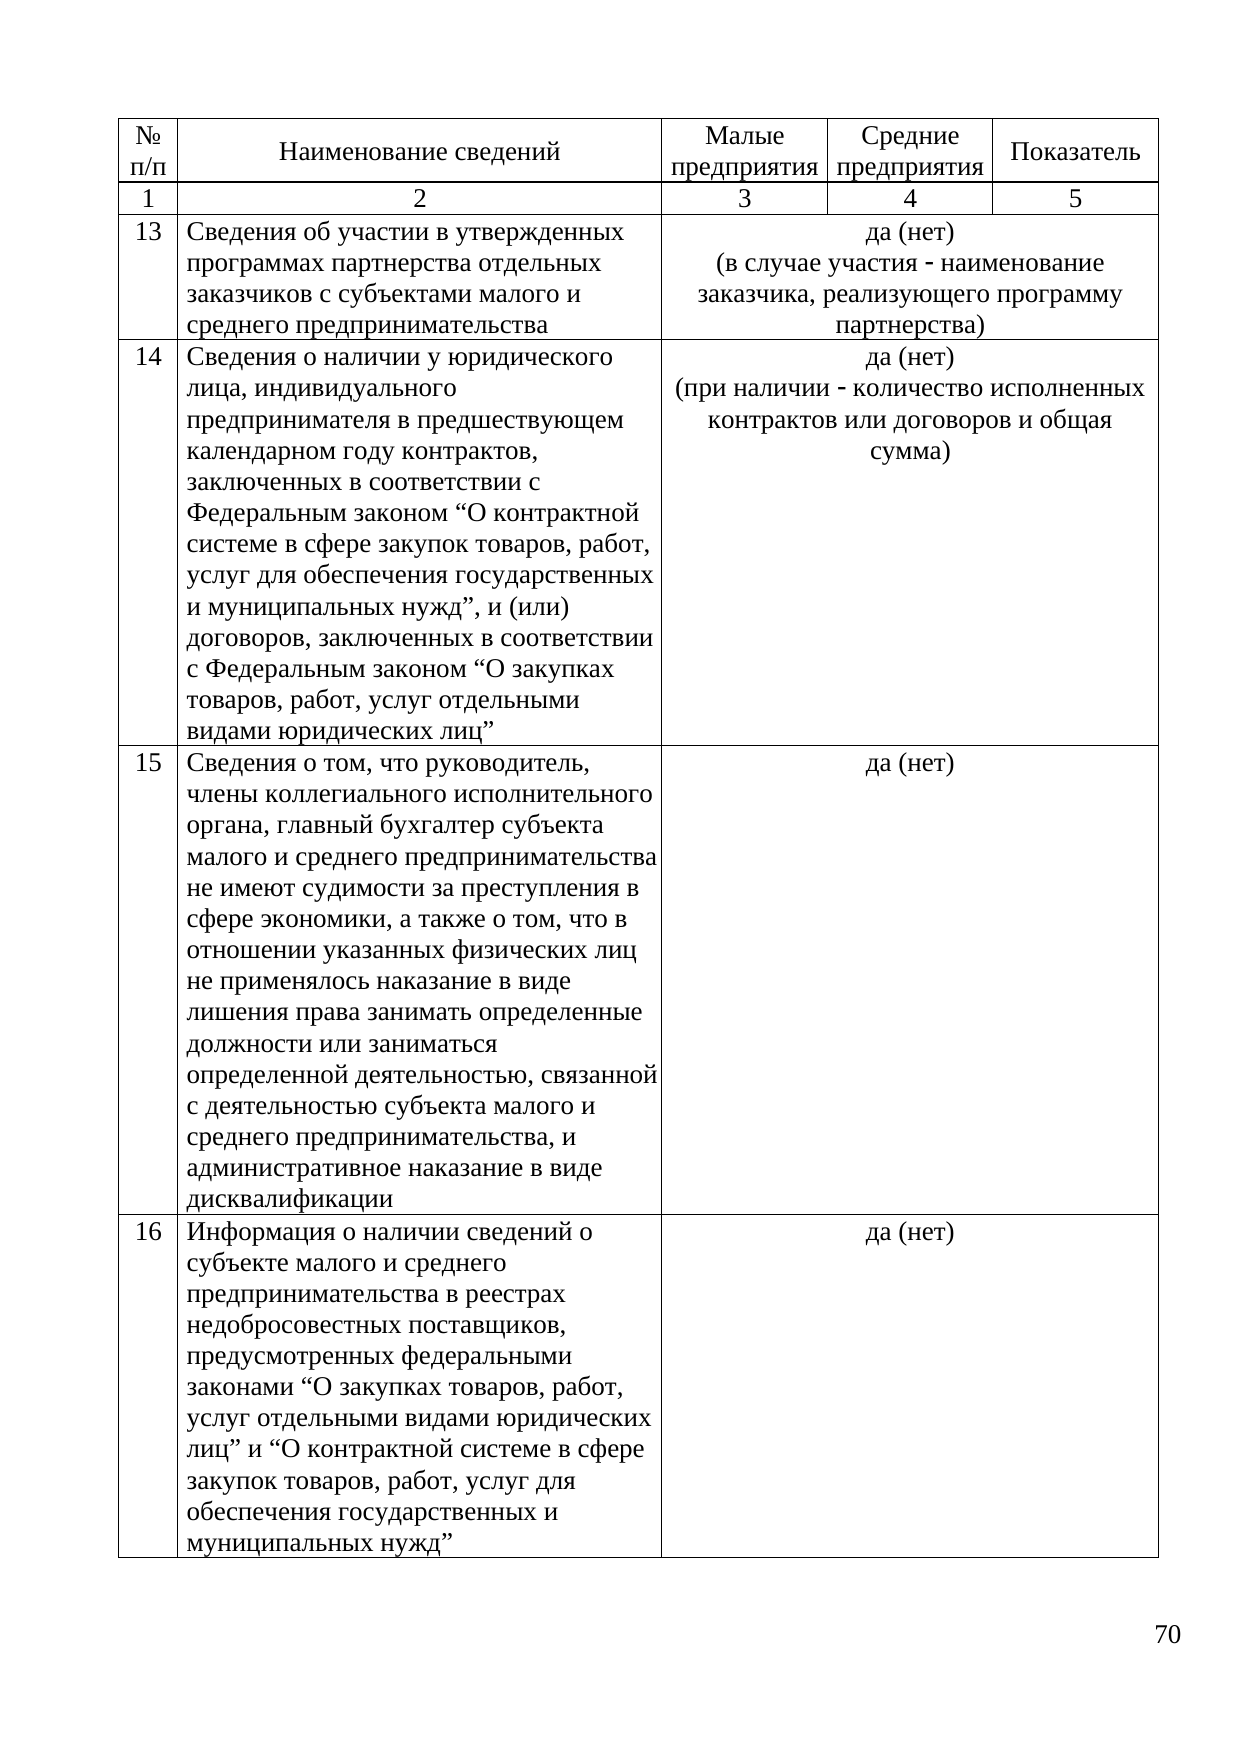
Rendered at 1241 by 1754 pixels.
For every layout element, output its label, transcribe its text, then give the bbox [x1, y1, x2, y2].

table_cell 3 [662, 183, 827, 214]
table_header Средние предприятия [828, 119, 992, 181]
table_cell 4 [828, 183, 992, 214]
table_cell да (нет) [662, 746, 1158, 1213]
table_cell 2 [178, 183, 661, 214]
table_cell Информация о наличии сведений о субъекте малого и среднего предпринимательства в реестрах недобросовестных поставщиков, предусмотренных федеральными законами “О закупках товаров, работ, услуг отдельными видами юридических лиц” и “О контрактной системе в сфере закупок товаров, работ, услуг для обеспечения государственных и муниципальных нужд” [178, 1215, 661, 1557]
table_cell Сведения о том, что руководитель, члены коллегиального исполнительного органа, главный бухгалтер субъекта малого и среднего предпринимательства не имеют судимости за преступления в сфере экономики, а также о том, что в отношении указанных физических лиц не применялось наказание в виде лишения права занимать определенные должности или заниматься определенной деятельностью, связанной с деятельностью субъекта малого и среднего предпринимательства, и административное наказание в виде дисквалификации [178, 746, 661, 1213]
table_cell 13 [119, 215, 177, 339]
table_cell 16 [119, 1215, 177, 1557]
table_cell да (нет) (в случае участия наименование заказчика, реализующего программу партнерства) [662, 215, 1158, 339]
table_header Малые предприятия [662, 119, 827, 181]
table_cell 5 [993, 183, 1158, 214]
table_cell 14 [119, 340, 177, 745]
table_cell Сведения о наличии у юридического лица, индивидуального предпринимателя в предшествующем календарном году контрактов, заключенных в соответствии с Федеральным законом “О контрактной системе в сфере закупок товаров, работ, услуг для обеспечения государственных и муниципальных нужд”, и (или) договоров, заключенных в соответствии с Федеральным законом “О закупках товаров, работ, услуг отдельными видами юридических лиц” [178, 340, 661, 745]
table_cell 1 [119, 183, 177, 214]
table_cell да (нет) [662, 1215, 1158, 1557]
table_header № п/п [119, 119, 177, 181]
table_header Показатель [993, 119, 1158, 181]
table_cell 15 [119, 746, 177, 1213]
table_header Наименование сведений [178, 119, 661, 181]
table_cell Сведения об участии в утвержденных программах партнерства отдельных заказчиков с субъектами малого и среднего предпринимательства [178, 215, 661, 339]
table_cell да (нет) (при наличии количество исполненных контрактов или договоров и общая сумма) [662, 340, 1158, 745]
